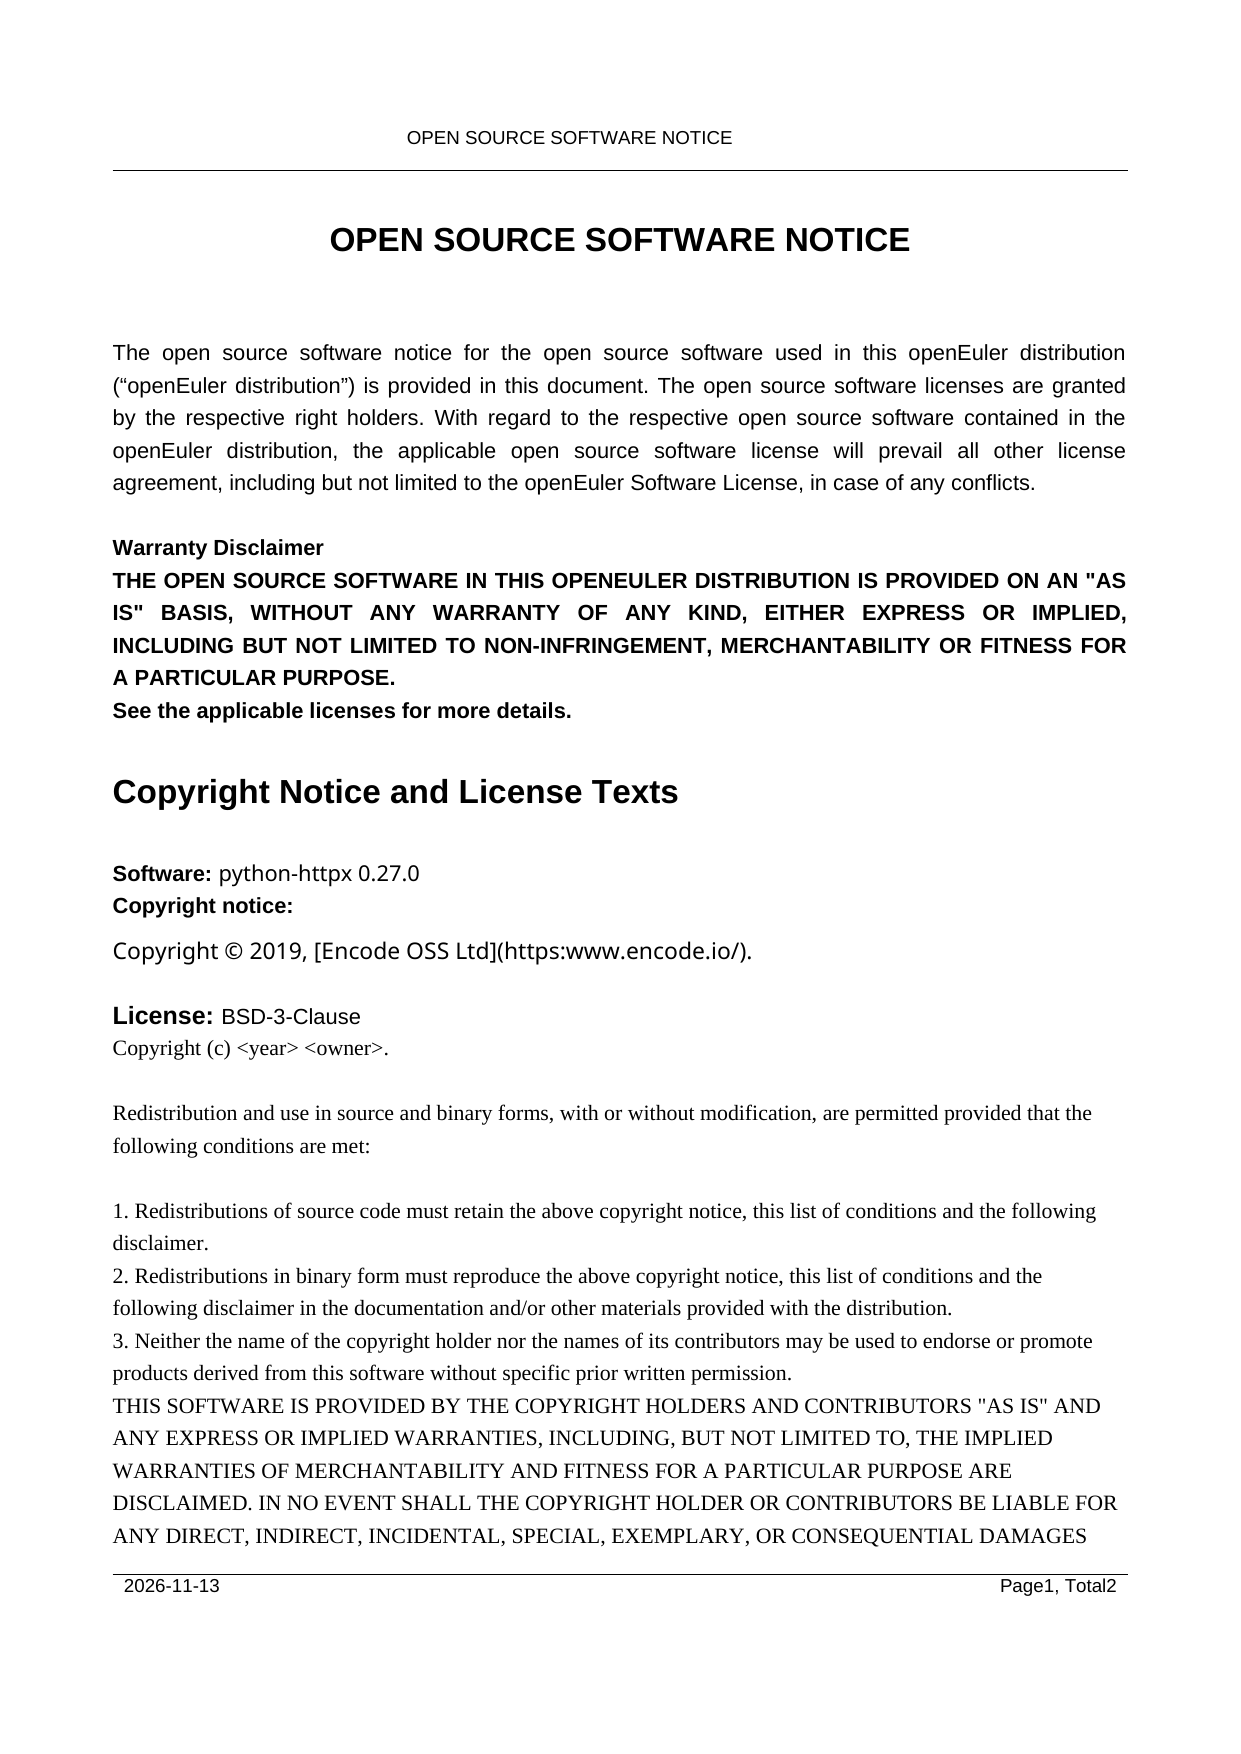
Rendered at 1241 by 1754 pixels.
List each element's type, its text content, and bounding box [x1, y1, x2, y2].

text Warranty Disclaimer [112, 531, 1128, 564]
text Copyright notice: [112, 889, 1128, 921]
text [112, 1031, 1128, 1551]
text The open source software notice for the open source software used in this openEuler distribution (“openEuler distribution”) is provided in this document. The open source software licenses are granted by the respective right holders. With regard to the respective open source software contained in the openEuler distribution, the applicable open source software license will prevail all other license agreement, including but not limited to the openEuler Software License, in case of any conflicts. [112, 336, 1128, 499]
text THE OPEN SOURCE SOFTWARE IN THIS OPENEULER DISTRIBUTION IS PROVIDED ON AN "AS IS" BASIS, WITHOUT ANY WARRANTY OF ANY KIND, EITHER EXPRESS OR IMPLIED, INCLUDING BUT NOT LIMITED TO NON-INFRINGEMENT, MERCHANTABILITY OR FITNESS FOR A PARTICULAR PURPOSE. See the applicable licenses for more details. [112, 564, 1128, 726]
text Copyright Notice and License Texts [112, 759, 1128, 824]
text License: BSD-3-Clause [112, 999, 1128, 1031]
text Copyright © 2019, [Encode OSS Ltd](https:www.encode.io/). [112, 934, 1128, 999]
text OPEN SOURCE SOFTWARE NOTICE [112, 206, 1128, 271]
title Software: python-httpx 0.27.0 [112, 856, 1128, 889]
